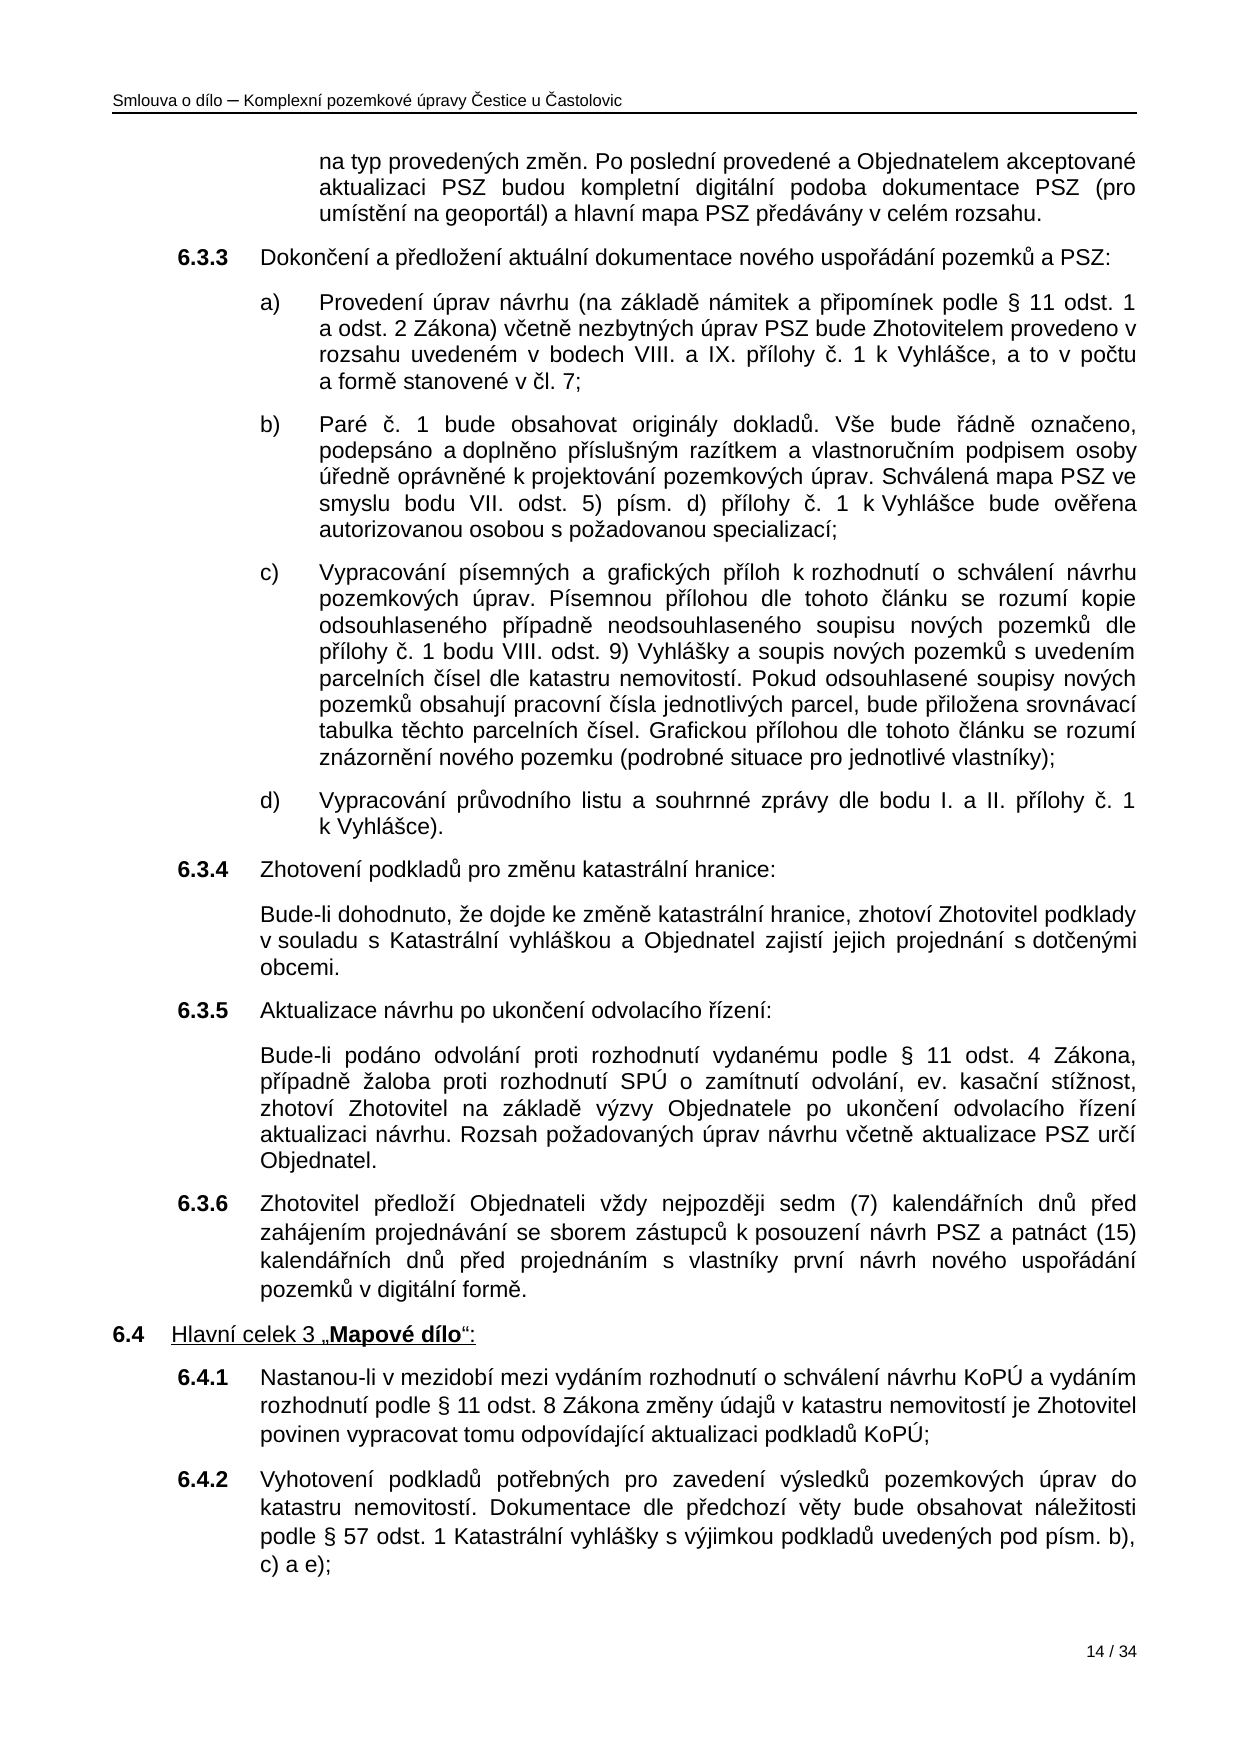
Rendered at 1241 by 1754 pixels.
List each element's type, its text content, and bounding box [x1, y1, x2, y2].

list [260, 148, 1137, 227]
text Dokončení a předložení aktuální dokumentace nového uspořádání pozemků a PSZ: [177, 243, 1137, 270]
text Nastanou-li v mezidobí mezi vydáním rozhodnutí o schválení návrhu KoPÚ a vydáním rozhodnutí podle § 11 odst. 8 Zákona změny údajů v katastru nemovitostí je Zhotovitel povinen vypracovat tomu odpovídající aktualizaci podkladů KoPÚ; [177, 1364, 1137, 1447]
text Hlavní celek 3 „Mapové dílo“: [112, 1321, 1137, 1347]
text Vyhotovení podkladů potřebných pro zavedení výsledků pozemkových úprav do katastru nemovitostí. Dokumentace dle předchozí věty bude obsahovat náležitosti podle § 57 odst. 1 Katastrální vyhlášky s výjimkou podkladů uvedených pod písm. b), c) a e); [177, 1466, 1137, 1577]
list Vypracování průvodního listu a souhrnné zprávy dle bodu I. a II. přílohy č. 1 k Vyhlášce). [260, 787, 1137, 839]
list Bude-li podáno odvolání proti rozhodnutí vydanému podle § 11 odst. 4 Zákona, případně žaloba proti rozhodnutí SPÚ o zamítnutí odvolání, ev. kasační stížnost, zhotoví Zhotovitel na základě výzvy Objednatele po ukončení odvolacího řízení aktualizaci návrhu. Rozsah požadovaných úprav návrhu včetně aktualizace PSZ určí Objednatel. [260, 1042, 1137, 1174]
list Paré č. 1 bude obsahovat originály dokladů. Vše bude řádně označeno, podepsáno a doplněno příslušným razítkem a vlastnoručním podpisem osoby úředně oprávněné k projektování pozemkových úprav. Schválená mapa PSZ ve smyslu bodu VII. odst. 5) písm. d) přílohy č. 1 k Vyhlášce bude ověřena autorizovanou osobou s požadovanou specializací; [260, 411, 1137, 542]
text Zhotovitel předloží Objednateli vždy nejpozději sedm (7) kalendářních dnů před zahájením projednávání se sborem zástupců k posouzení návrh PSZ a patnáct (15) kalendářních dnů před projednáním s vlastníky první návrh nového uspořádání pozemků v digitální formě. [177, 1190, 1137, 1302]
text Aktualizace návrhu po ukončení odvolacího řízení: [177, 997, 1137, 1023]
list Vypracování písemných a grafických příloh k rozhodnutí o schválení návrhu pozemkových úprav. Písemnou přílohou dle tohoto článku se rozumí kopie odsouhlaseného případně neodsouhlaseného soupisu nových pozemků dle přílohy č. 1 bodu VIII. odst. 9) Vyhlášky a soupis nových pozemků s uvedením parcelních čísel dle katastru nemovitostí. Pokud odsouhlasené soupisy nových pozemků obsahují pracovní čísla jednotlivých parcel, bude přiložena srovnávací tabulka těchto parcelních čísel. Grafickou přílohou dle tohoto článku se rozumí znázornění nového pozemku (podrobné situace pro jednotlivé vlastníky); [260, 559, 1137, 770]
text Zhotovení podkladů pro změnu katastrální hranice: [177, 856, 1137, 882]
list Bude-li dohodnuto, že dojde ke změně katastrální hranice, zhotoví Zhotovitel podklady v souladu s Katastrální vyhláškou a Objednatel zajistí jejich projednání s dotčenými obcemi. [260, 901, 1137, 980]
list Provedení úprav návrhu (na základě námitek a připomínek podle § 11 odst. 1 a odst. 2 Zákona) včetně nezbytných úprav PSZ bude Zhotovitelem provedeno v rozsahu uvedeném v bodech VIII. a IX. přílohy č. 1 k Vyhlášce, a to v počtu a formě stanovené v čl. 7; [260, 288, 1137, 394]
